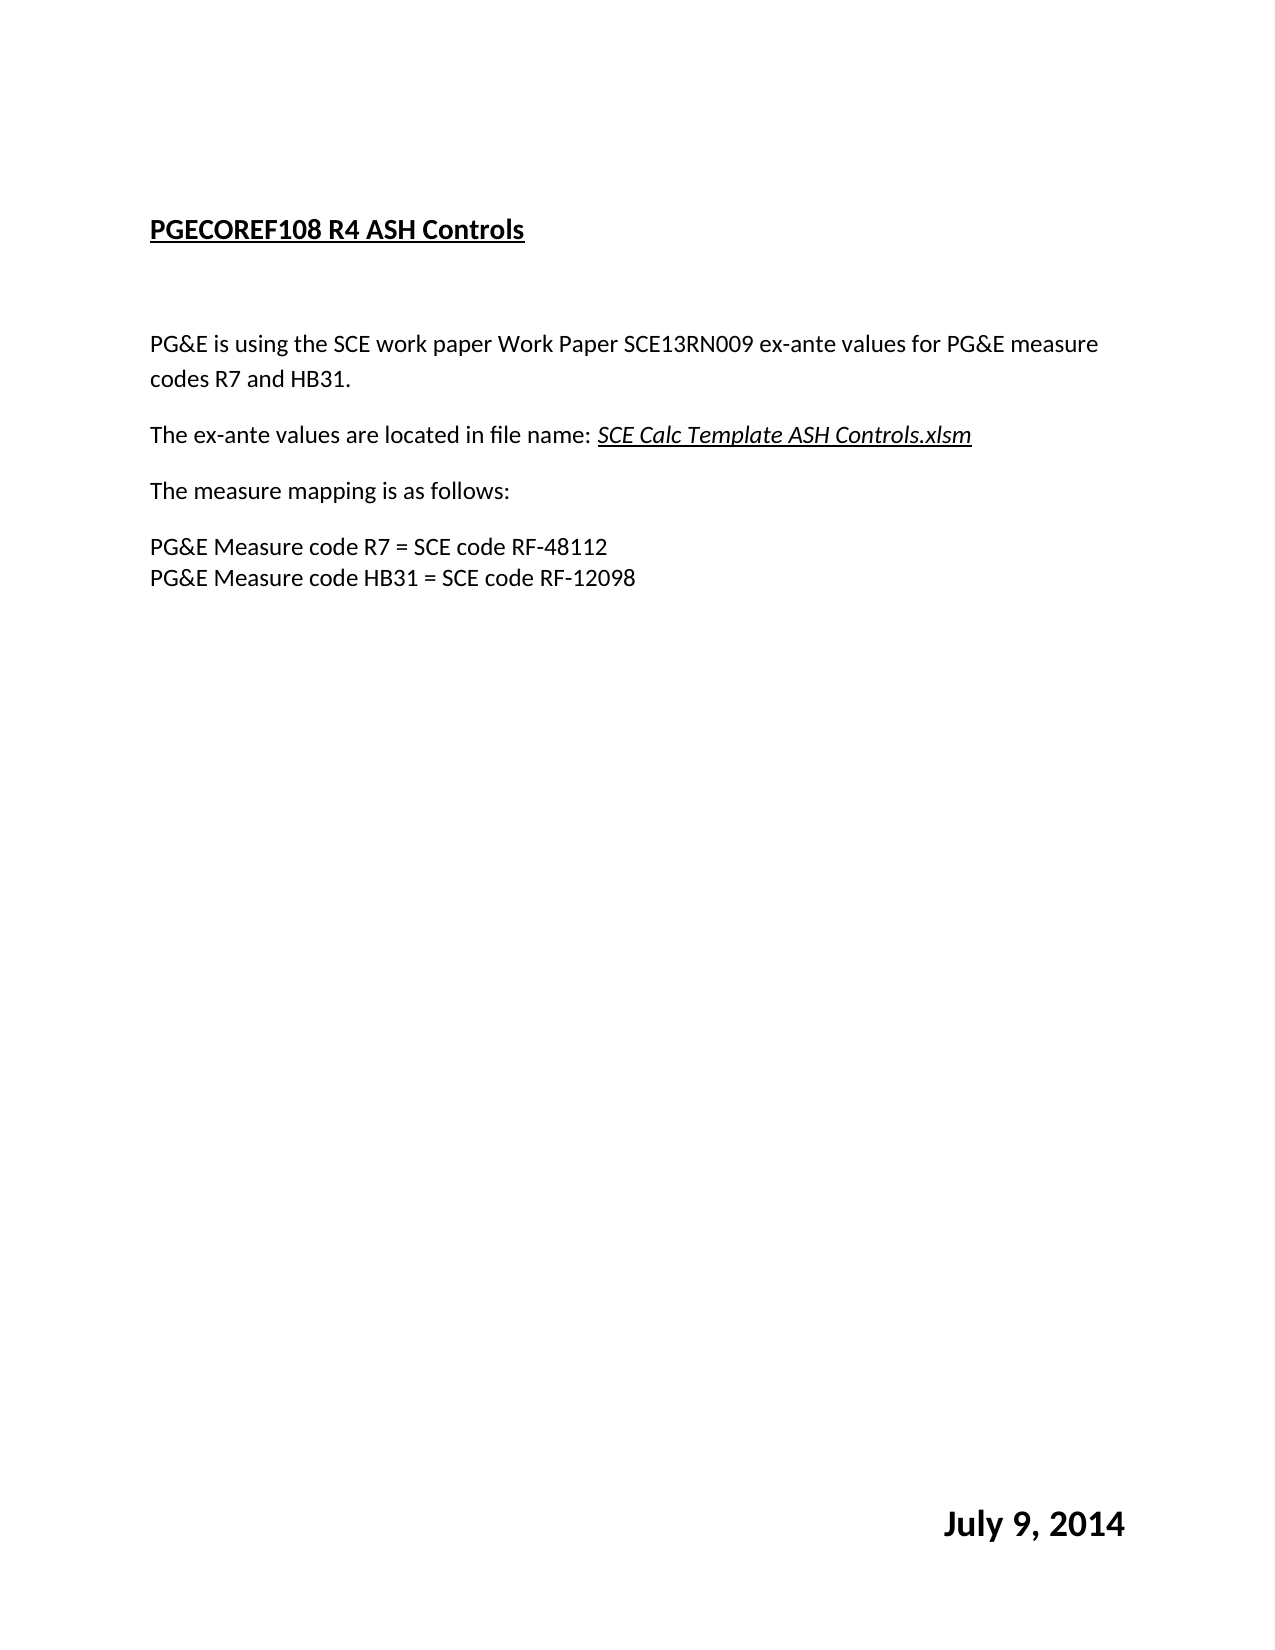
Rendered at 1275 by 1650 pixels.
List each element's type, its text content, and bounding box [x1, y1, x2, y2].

text PG&E Measure code HB31 = SCE code RF-12098 [150, 562, 1125, 592]
text PGECOREF108 R4 ASH Controls [150, 211, 1125, 247]
text The ex-ante values are located in file name: SCE Calc Template ASH Controls.xlsm [150, 419, 1125, 450]
text PG&E Measure code R7 = SCE code RF-48112 [150, 531, 1125, 562]
text PG&E is using the SCE work paper Work Paper SCE13RN009 ex-ante values for PG&E measure codes R7 and HB31. [150, 329, 1125, 394]
text The measure mapping is as follows: [150, 475, 1125, 506]
